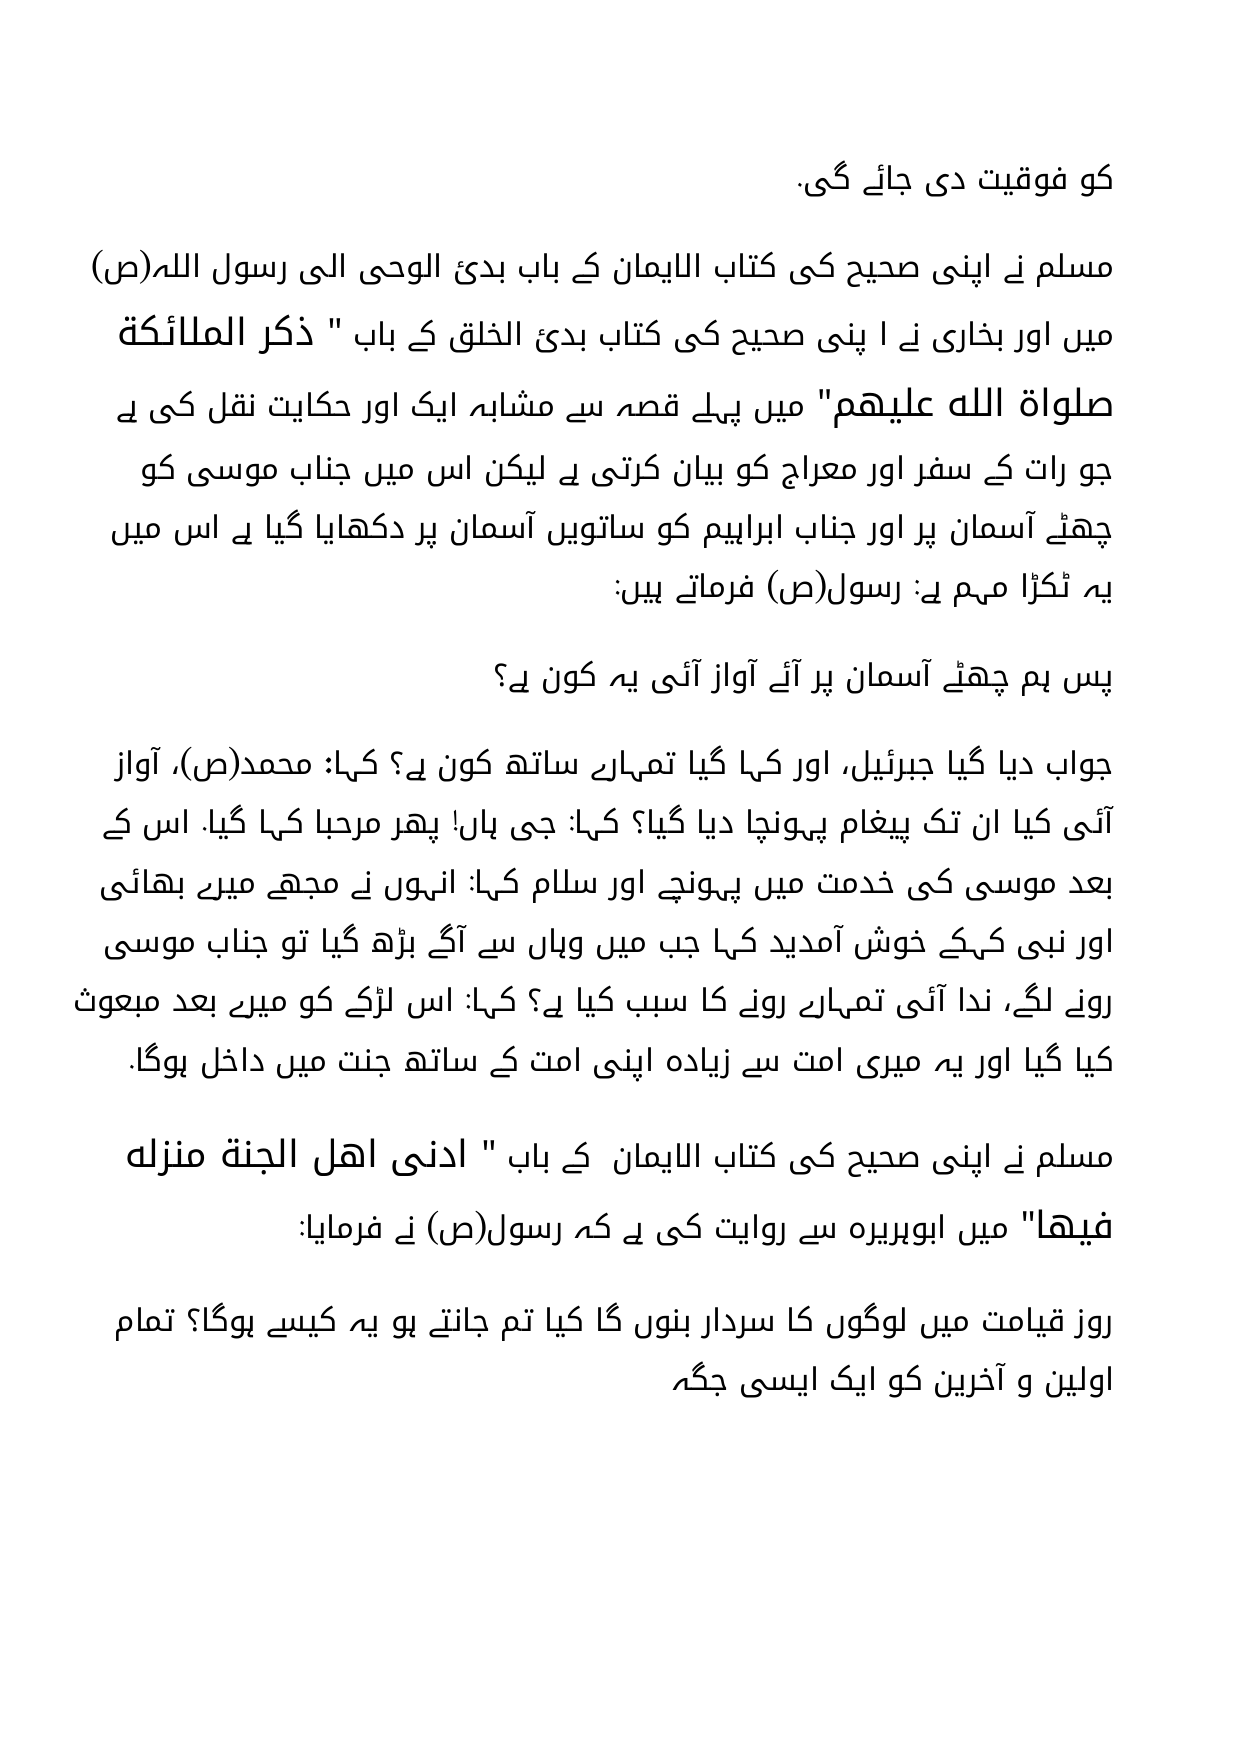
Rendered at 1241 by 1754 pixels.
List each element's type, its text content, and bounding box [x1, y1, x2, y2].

text مسلم نے اپنی صحیح کی کتاب الایمان کے باب بدئ الوحی الی رسول اللہ(ص) میں اور بخاری نے ا پنی صحیح کی کتاب بدئ الخلق کے باب " ذکر الملائکة صلواة الله علیهم" میں پہلے قصہ سے مشابہ ایک اور حکایت نقل کی ہے جو رات کے سفر اور معراج کو بیان کرتی ہے لیکن اس میں جناب موسی کو چھٹے آسمان پر اور جناب ابراہیم کو ساتویں آسمان پر دکھایا گیا ہے اس میں یہ ٹکڑا مہم ہے: رسول(ص) فرماتے ہیں: [72, 238, 1114, 617]
text مسلم نے اپنی صحیح کی کتاب الایمان کے باب " ادنی اهل الجنة منزله فیها" میں ابوہریرہ سے روایت کی ہے کہ رسول(ص) نے فرمایا: [72, 1119, 1114, 1262]
text جواب دیا گیا جبرئیل، اور کہا گیا تمہارے ساتھ کون ہے؟ کہا: محمد(ص)، آواز آئی کیا ان تک پیغام پہونچا دیا گیا؟ کہا: جی ہاں! پھر مرحبا کہا گیا. اس کے بعد موسی کی خدمت میں پہونچے اور سلام کہا: انہوں نے مجھے میرے بھائی اور نبی کہکے خوش آمدید کہا جب میں وہاں سے آگے بڑھ گیا تو جناب موسی رونے لگے، ندا آئی تمہارے رونے کا سبب کیا ہے؟ کہا: اس لڑکے کو میرے بعد مبعوث کیا گیا اور یہ میری امت سے زیادہ اپنی امت کے ساتھ جنت میں داخل ہوگا. [72, 734, 1114, 1090]
text روز قیامت میں لوگوں کا سردار بنوں گا کیا تم جانتے ہو یہ کیسے ہوگا؟ تمام اولین و آخرین کو ایک ایسی جگہ [72, 1291, 1114, 1409]
text پس ہم چھٹے آسمان پر آئے آواز آئی یہ کون ہے؟ [72, 646, 1114, 705]
text کو فوقیت دی جائے گی. [72, 149, 1114, 208]
